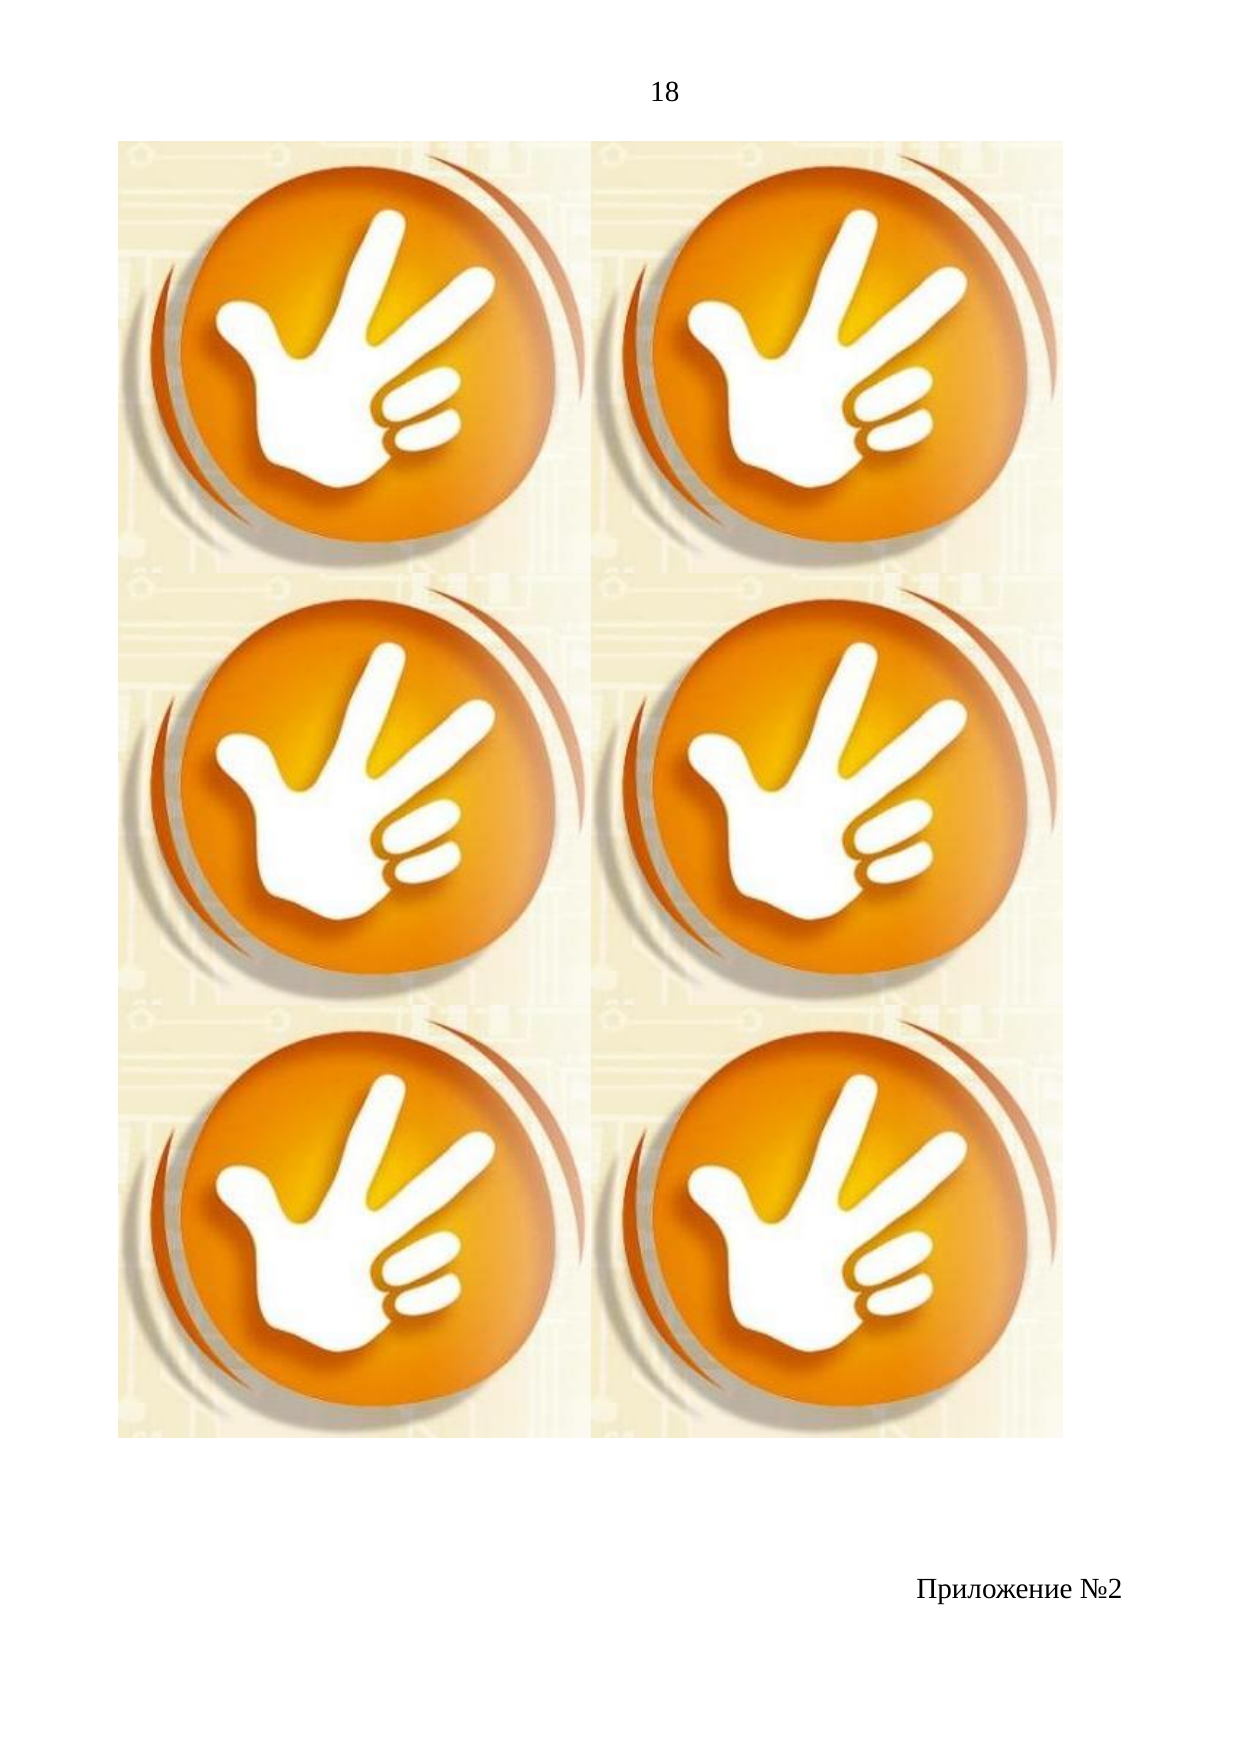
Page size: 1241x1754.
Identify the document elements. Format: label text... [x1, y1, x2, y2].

text Приложение №2 [118, 1572, 1122, 1605]
picture [118, 141, 1063, 1438]
